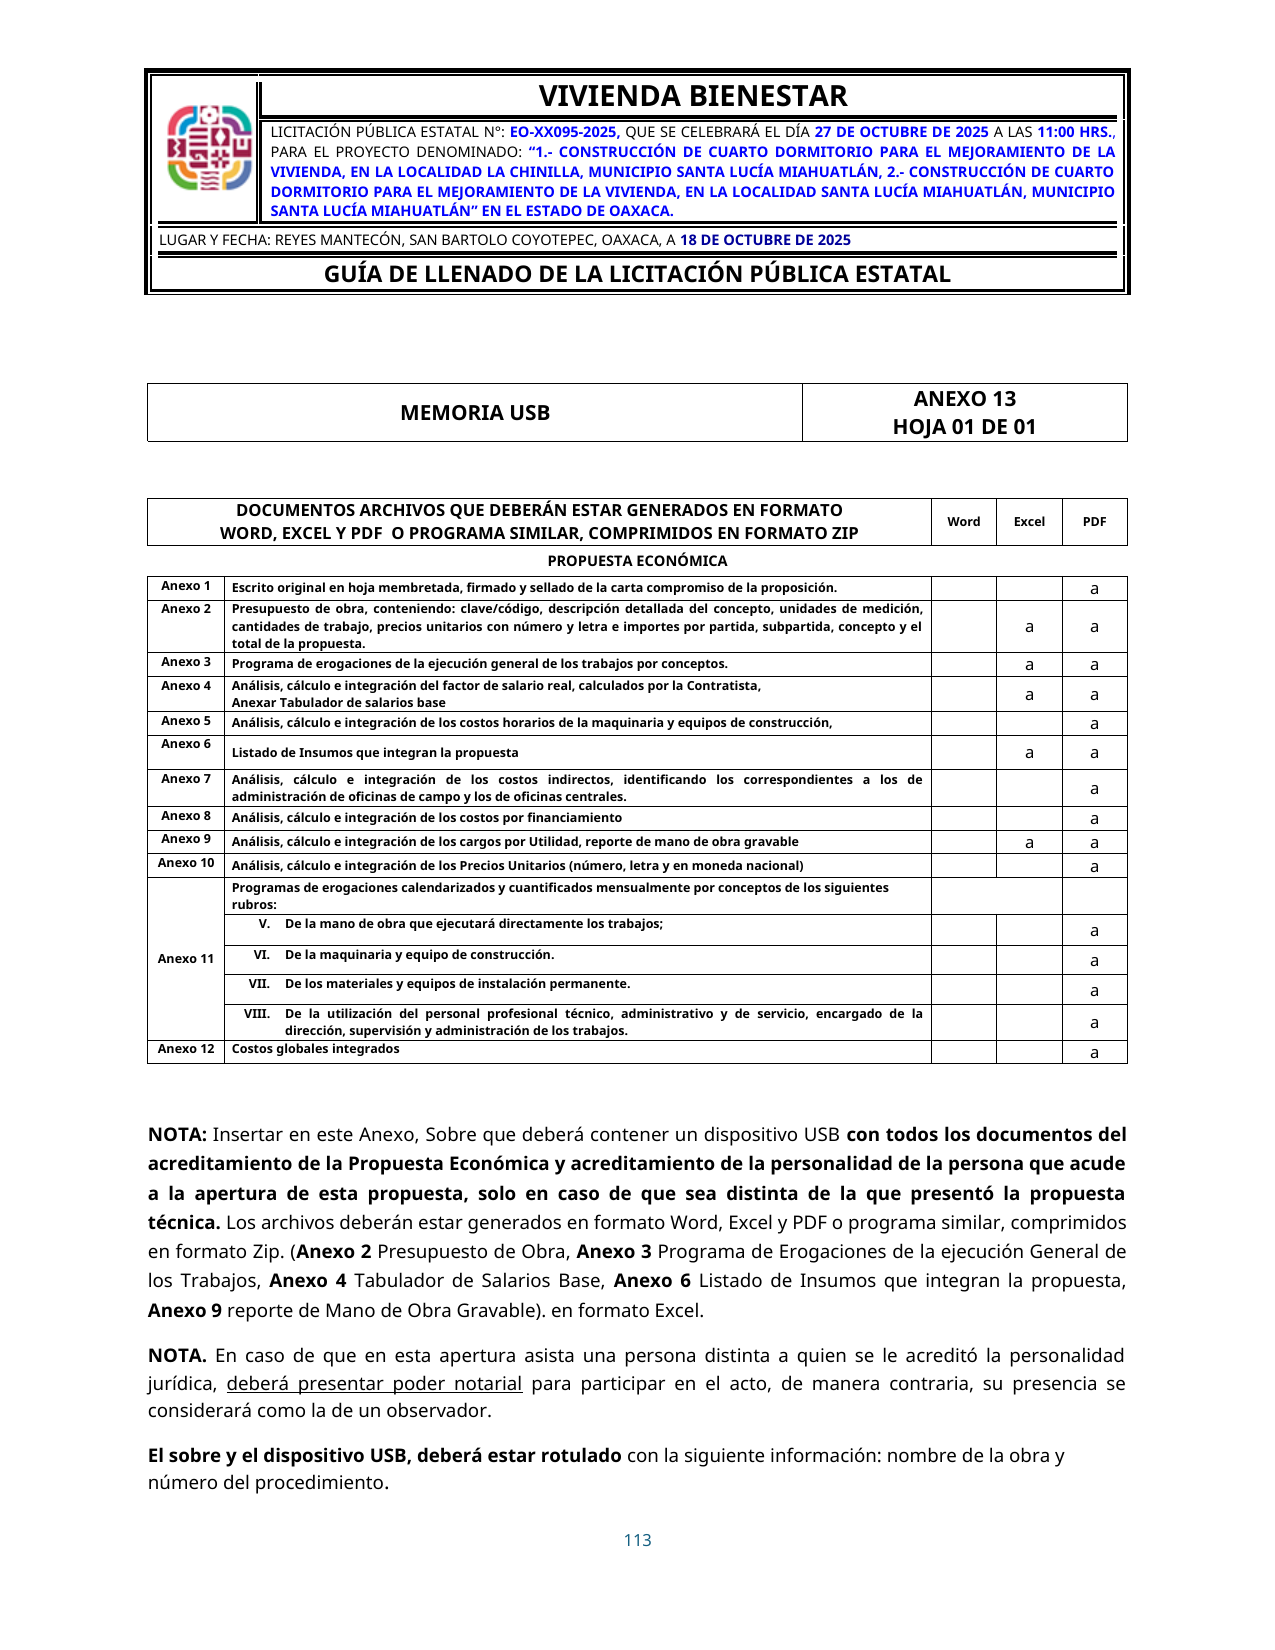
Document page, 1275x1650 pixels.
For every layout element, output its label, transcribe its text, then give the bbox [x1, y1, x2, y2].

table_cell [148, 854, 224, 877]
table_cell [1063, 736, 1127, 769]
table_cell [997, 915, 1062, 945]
text El sobre y el dispositivo USB, deberá estar rotulado con la siguiente información: nombre de la obra y número del procedimiento. [148, 1442, 1127, 1496]
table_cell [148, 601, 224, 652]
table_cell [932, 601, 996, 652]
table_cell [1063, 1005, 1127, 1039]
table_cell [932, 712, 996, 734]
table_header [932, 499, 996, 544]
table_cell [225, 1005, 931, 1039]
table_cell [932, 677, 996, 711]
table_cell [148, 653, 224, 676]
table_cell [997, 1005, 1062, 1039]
picture [258, 97, 263, 196]
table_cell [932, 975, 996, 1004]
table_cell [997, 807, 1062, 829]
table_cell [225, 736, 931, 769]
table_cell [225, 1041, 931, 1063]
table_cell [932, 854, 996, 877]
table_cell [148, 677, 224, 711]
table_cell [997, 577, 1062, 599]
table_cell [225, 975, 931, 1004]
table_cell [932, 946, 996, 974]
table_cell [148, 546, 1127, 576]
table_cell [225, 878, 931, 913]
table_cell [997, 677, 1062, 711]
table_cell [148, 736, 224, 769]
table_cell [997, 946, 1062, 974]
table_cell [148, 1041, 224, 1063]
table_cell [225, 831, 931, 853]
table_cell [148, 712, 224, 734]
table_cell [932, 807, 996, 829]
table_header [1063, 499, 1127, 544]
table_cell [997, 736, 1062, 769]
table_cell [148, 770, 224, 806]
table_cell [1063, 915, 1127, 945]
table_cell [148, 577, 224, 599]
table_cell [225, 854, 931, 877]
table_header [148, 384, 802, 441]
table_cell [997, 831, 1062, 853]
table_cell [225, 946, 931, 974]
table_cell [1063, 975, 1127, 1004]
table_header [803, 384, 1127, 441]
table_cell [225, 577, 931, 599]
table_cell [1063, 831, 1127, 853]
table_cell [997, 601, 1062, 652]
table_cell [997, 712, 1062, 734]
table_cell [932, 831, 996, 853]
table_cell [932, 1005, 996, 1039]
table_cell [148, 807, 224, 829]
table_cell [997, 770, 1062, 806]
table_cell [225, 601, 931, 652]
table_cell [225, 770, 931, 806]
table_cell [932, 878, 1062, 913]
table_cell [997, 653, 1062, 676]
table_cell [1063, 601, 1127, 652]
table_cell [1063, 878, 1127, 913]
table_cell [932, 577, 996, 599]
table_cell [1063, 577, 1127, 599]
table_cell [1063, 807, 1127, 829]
picture [156, 97, 256, 196]
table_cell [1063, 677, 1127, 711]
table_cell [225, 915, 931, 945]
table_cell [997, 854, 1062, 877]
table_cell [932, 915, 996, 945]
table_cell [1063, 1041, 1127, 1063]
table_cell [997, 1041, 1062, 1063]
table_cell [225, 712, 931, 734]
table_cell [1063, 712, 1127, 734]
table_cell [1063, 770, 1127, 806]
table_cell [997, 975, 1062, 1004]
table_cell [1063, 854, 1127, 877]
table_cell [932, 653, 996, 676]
text NOTA: Insertar en este Anexo, Sobre que deberá contener un dispositivo USB con todos los documentos del acreditamiento de la Propuesta Económica y acreditamiento de la personalidad de la persona que acude a la apertura de esta propuesta, solo en caso de que sea distinta de la que presentó la propuesta técnica. Los archivos deberán estar generados en formato Word, Excel y PDF o programa similar, comprimidos en formato Zip. (Anexo 2 Presupuesto de Obra, Anexo 3 Programa de Erogaciones de la ejecución General de los Trabajos, Anexo 4 Tabulador de Salarios Base, Anexo 6 Listado de Insumos que integran la propuesta, Anexo 9 reporte de Mano de Obra Gravable). en formato Excel. [148, 1121, 1127, 1322]
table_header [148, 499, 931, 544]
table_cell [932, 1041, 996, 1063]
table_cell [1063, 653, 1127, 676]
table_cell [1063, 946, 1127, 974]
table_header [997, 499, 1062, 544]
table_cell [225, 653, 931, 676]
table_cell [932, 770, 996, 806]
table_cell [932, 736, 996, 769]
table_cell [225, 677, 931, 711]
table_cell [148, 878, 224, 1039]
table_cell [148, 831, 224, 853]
text NOTA. En caso de que en esta apertura asista una persona distinta a quien se le acreditó la personalidad jurídica, deberá presentar poder notarial para participar en el acto, de manera contraria, su presencia se considerará como la de un observador. [148, 1343, 1127, 1423]
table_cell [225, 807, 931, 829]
